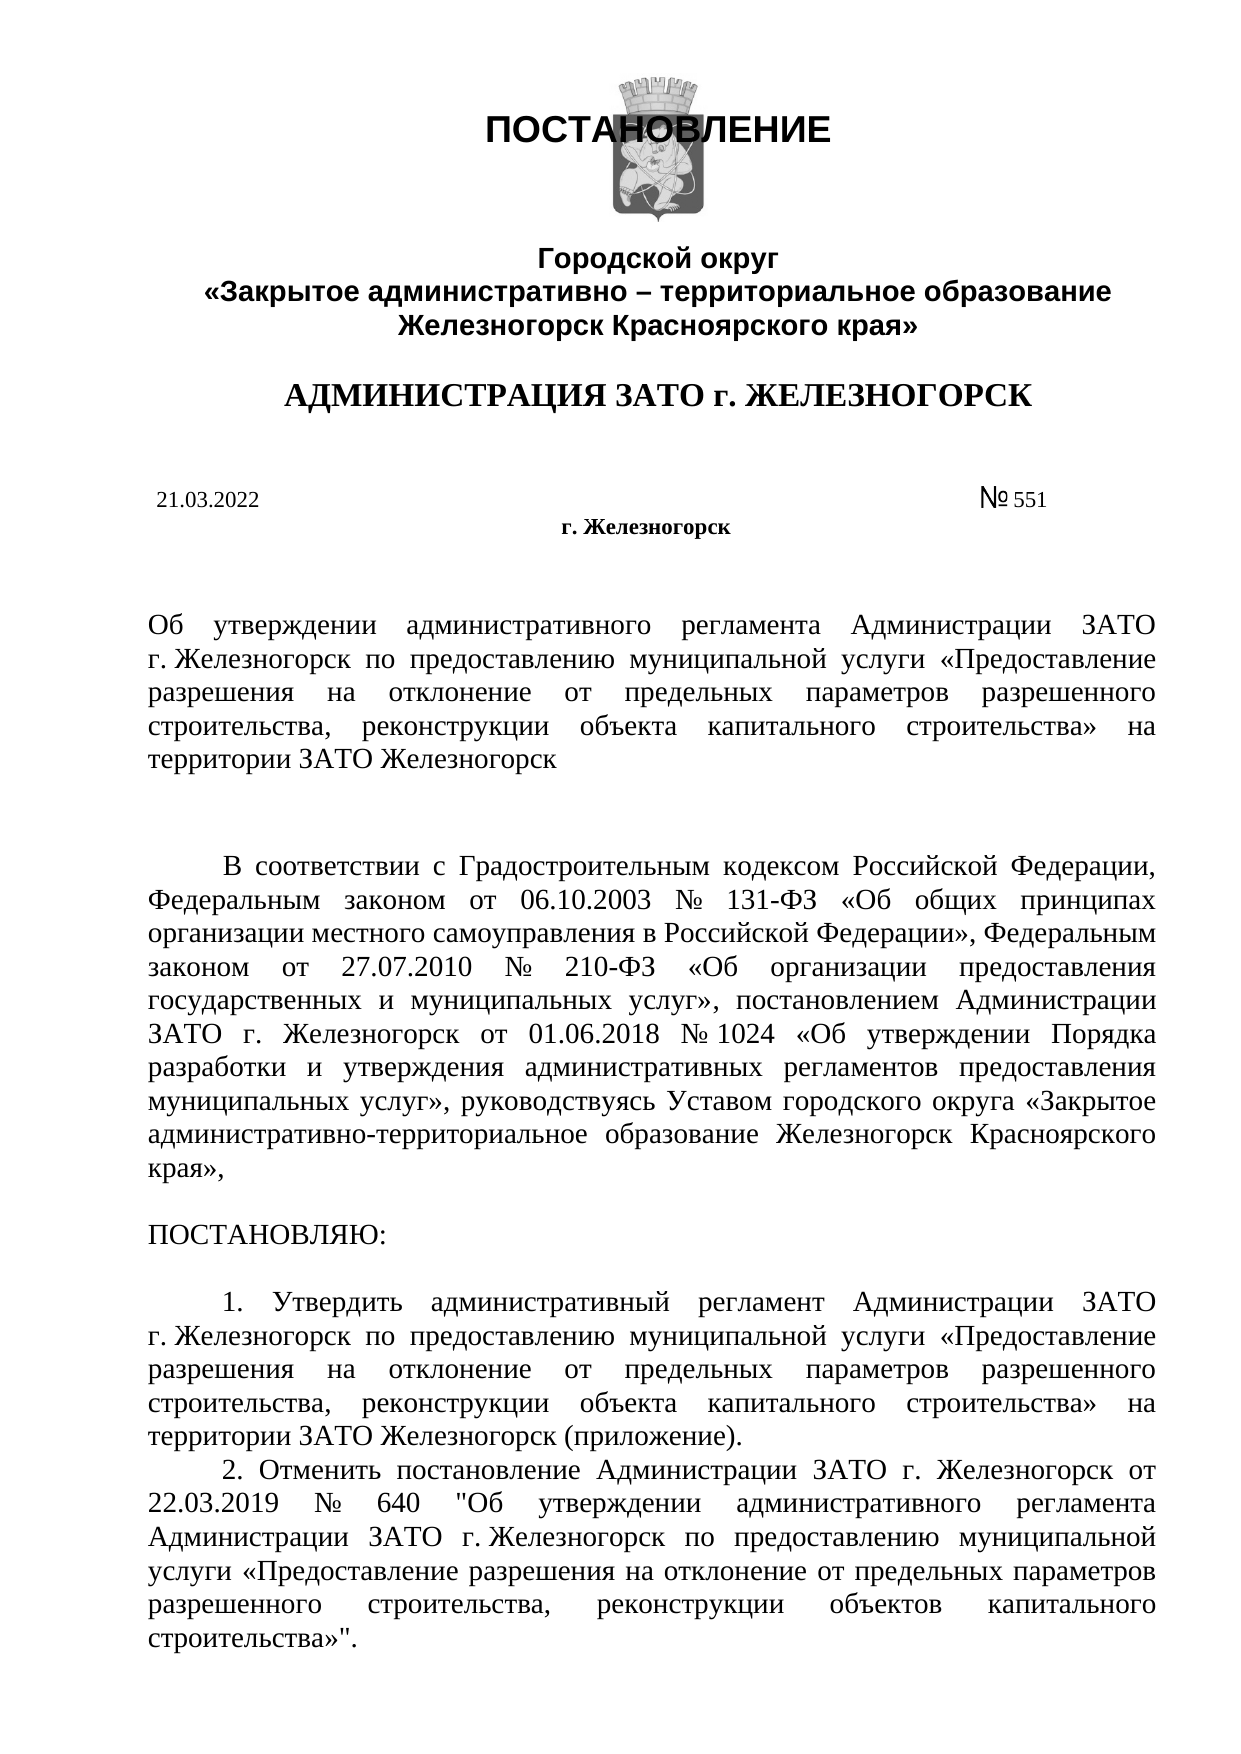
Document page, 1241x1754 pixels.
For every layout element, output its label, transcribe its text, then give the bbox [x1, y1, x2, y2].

text «Закрытое административно – территориальное образование Железногорск Красноярского края» [143, 274, 1174, 342]
text 21.03.2022 551 [151, 487, 1171, 513]
text ПОСТАНОВЛЯЮ: [148, 1217, 1157, 1251]
text Городской округ [143, 241, 1174, 274]
text В соответствии с Градостроительным кодексом Российской Федерации, Федеральным законом от 06.10.2003 № 131-ФЗ «Об общих принципах организации местного самоуправления в Российской Федерации», Федеральным законом от 27.07.2010 № 210-ФЗ «Об организации предоставления государственных и муниципальных услуг», постановлением Администрации ЗАТО г. Железногорск от 01.06.2018 № 1024 «Об утверждении Порядка разработки и утверждения административных регламентов предоставления муниципальных услуг», руководствуясь Уставом городского округа «Закрытое административно-территориальное образование Железногорск Красноярского края», [148, 848, 1157, 1184]
text 1. Утвердить административный регламент Администрации ЗАТО г. Железногорск по предоставлению муниципальной услуги «Предоставление разрешения на отклонение от предельных параметров разрешенного строительства, реконструкции объекта капитального строительства» на территории ЗАТО Железногорск (приложение). [148, 1284, 1157, 1452]
text г. Железногорск [121, 513, 1171, 539]
text Об утверждении административного регламента Администрации ЗАТО г. Железногорск по предоставлению муниципальной услуги «Предоставление разрешения на отклонение от предельных параметров разрешенного строительства, реконструкции объекта капитального строительства» на территории ЗАТО Железногорск [148, 607, 1157, 775]
text 2. Отменить постановление Администрации ЗАТО г. Железногорск от 22.03.2019 № 640 "Об утверждении административного регламента Администрации ЗАТО г. Железногорск по предоставлению муниципальной услуги «Предоставление разрешения на отклонение от предельных параметров разрешенного строительства, реконструкции объектов капитального строительства»". [148, 1452, 1157, 1653]
text ПОСТАНОВЛЕНИЕ [143, 107, 1174, 150]
subtitle АДМИНИСТРАЦИЯ ЗАТО г. ЖЕЛЕЗНОГОРСК [143, 375, 1174, 413]
